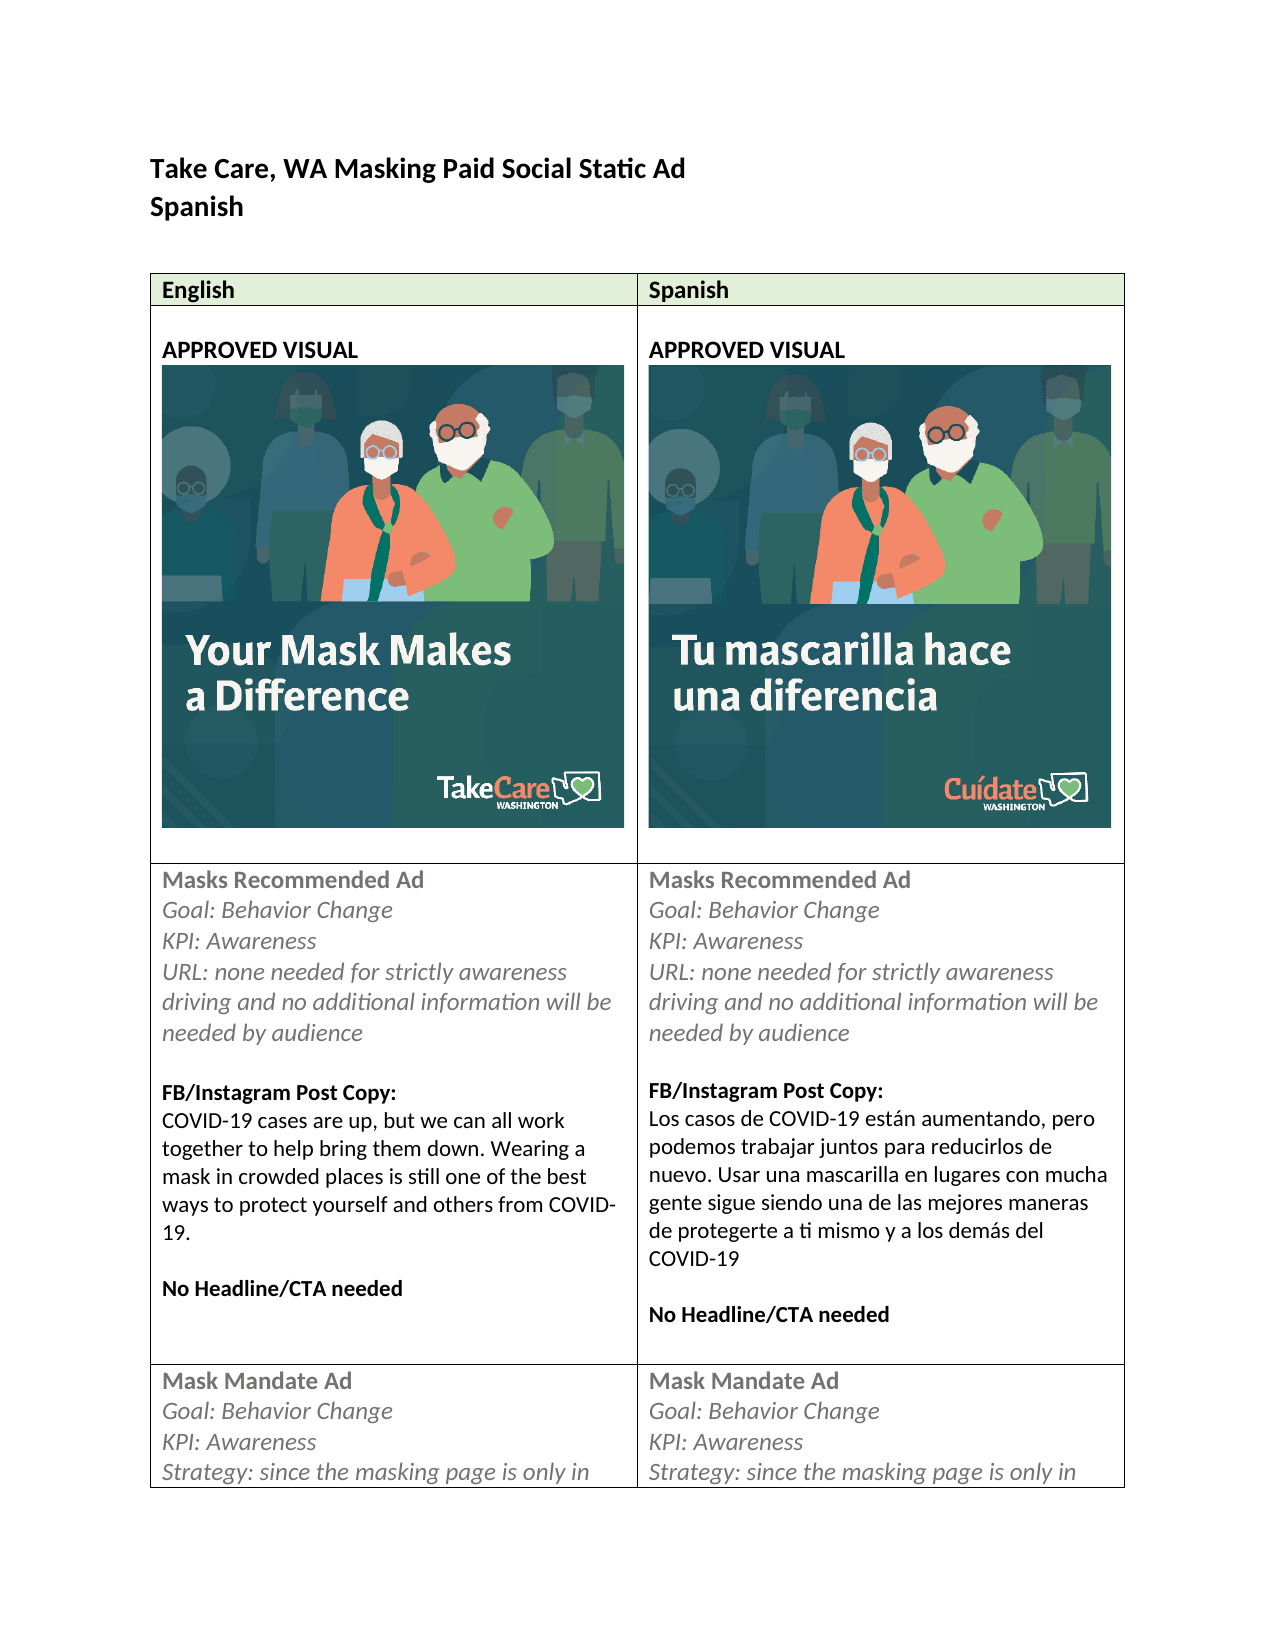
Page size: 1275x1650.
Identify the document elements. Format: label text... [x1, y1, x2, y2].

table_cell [151, 1365, 637, 1487]
table_header English [151, 274, 637, 305]
table_cell APPROVED VISUAL [151, 306, 637, 863]
text Take Care, WA Masking Paid Social Static Ad Spanish [150, 150, 1125, 254]
picture [161, 365, 625, 828]
picture [648, 365, 1112, 828]
table_header Spanish [638, 274, 1124, 305]
table_cell Masks Recommended Ad Goal: Behavior Change KPI: Awareness URL: none needed for strictly awareness driving and no additional information will be needed by audience FB/Instagram Post Copy: Los casos de COVID-19 están aumentando, pero podemos trabajar juntos para reducirlos de nuevo. Usar una mascarilla en lugares con mucha gente sigue siendo una de las mejores maneras de protegerte a ti mismo y a los demás del COVID-19 No Headline/CTA needed [638, 864, 1124, 1364]
table_cell APPROVED VISUAL [638, 306, 1124, 863]
table_cell Masks Recommended Ad Goal: Behavior Change KPI: Awareness URL: none needed for strictly awareness driving and no additional information will be needed by audience FB/Instagram Post Copy: COVID-19 cases are up, but we can all work together to help bring them down. Wearing a mask in crowded places is still one of the best ways to protect yourself and others from COVID-19. No Headline/CTA needed [151, 864, 637, 1364]
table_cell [638, 1365, 1124, 1487]
